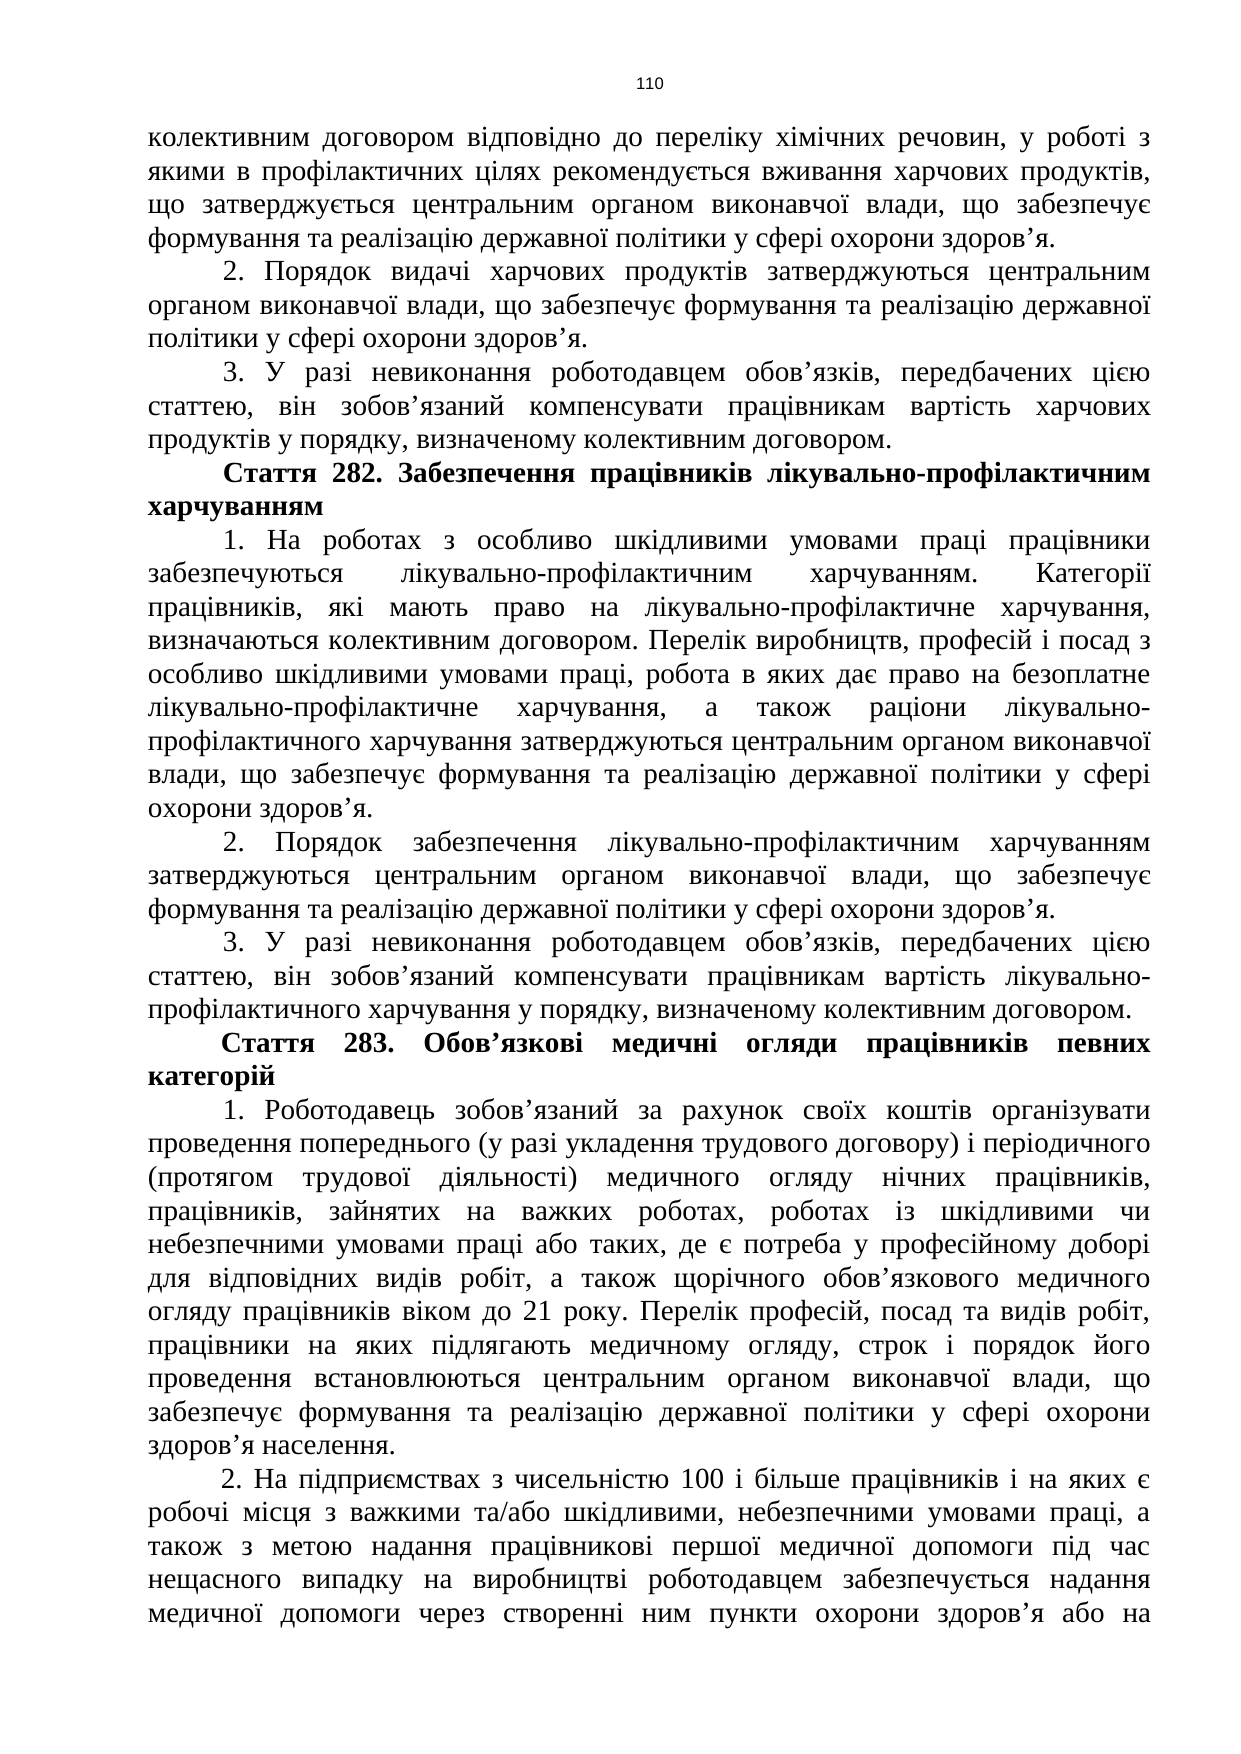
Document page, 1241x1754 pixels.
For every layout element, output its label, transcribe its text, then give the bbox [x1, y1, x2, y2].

text 2. Порядок видачі харчових продуктів затверджуються центральним органом виконавчої влади, що забезпечує формування та реалізацію державної політики у сфері охорони здоров’я. [148, 253, 1152, 354]
text 2. Порядок забезпечення лікувально-профілактичним харчуванням затверджуються центральним органом виконавчої влади, що забезпечує формування та реалізацію державної політики у сфері охорони здоров’я. [148, 824, 1152, 924]
text 1. На роботах з особливо шкідливими умовами праці працівники забезпечуються лікувально-профілактичним харчуванням. Категорії працівників, які мають право на лікувально-профілактичне харчування, визначаються колективним договором. Перелік виробництв, професій і посад з особливо шкідливими умовами праці, робота в яких дає право на безоплатне лікувально-профілактичне харчування, а також раціони лікувально-профілактичного харчування затверджуються центральним органом виконавчої влади, що забезпечує формування та реалізацію державної політики у сфері охорони здоров’я. [148, 522, 1152, 824]
text Стаття 282. Забезпечення працівників лікувально-профілактичним харчуванням [148, 455, 1152, 522]
text 1. Роботодавець зобов’язаний за рахунок своїх коштів організувати проведення попереднього (у разі укладення трудового договору) і періодичного (протягом трудової діяльності) медичного огляду нічних працівників, працівників, зайнятих на важких роботах, роботах із шкідливими чи небезпечними умовами праці або таких, де є потреба у професійному доборі для відповідних видів робіт, а також щорічного обов’язкового медичного огляду працівників віком до 21 року. Перелік професій, посад та видів робіт, працівники на яких підлягають медичному огляду, строк і порядок його проведення встановлюються центральним органом виконавчої влади, що забезпечує формування та реалізацію державної політики у сфері охорони здоров’я населення. [148, 1092, 1152, 1461]
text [148, 1461, 1152, 1629]
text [148, 119, 1152, 253]
text 3. У разі невиконання роботодавцем обов’язків, передбачених цією статтею, він зобов’язаний компенсувати працівникам вартість лікувально-профілактичного харчування у порядку, визначеному колективним договором. [148, 924, 1152, 1025]
text Стаття 283. Обов’язкові медичні огляди працівників певних категорій [148, 1025, 1152, 1092]
text 3. У разі невиконання роботодавцем обов’язків, передбачених цією статтею, він зобов’язаний компенсувати працівникам вартість харчових продуктів у порядку, визначеному колективним договором. [148, 354, 1152, 455]
